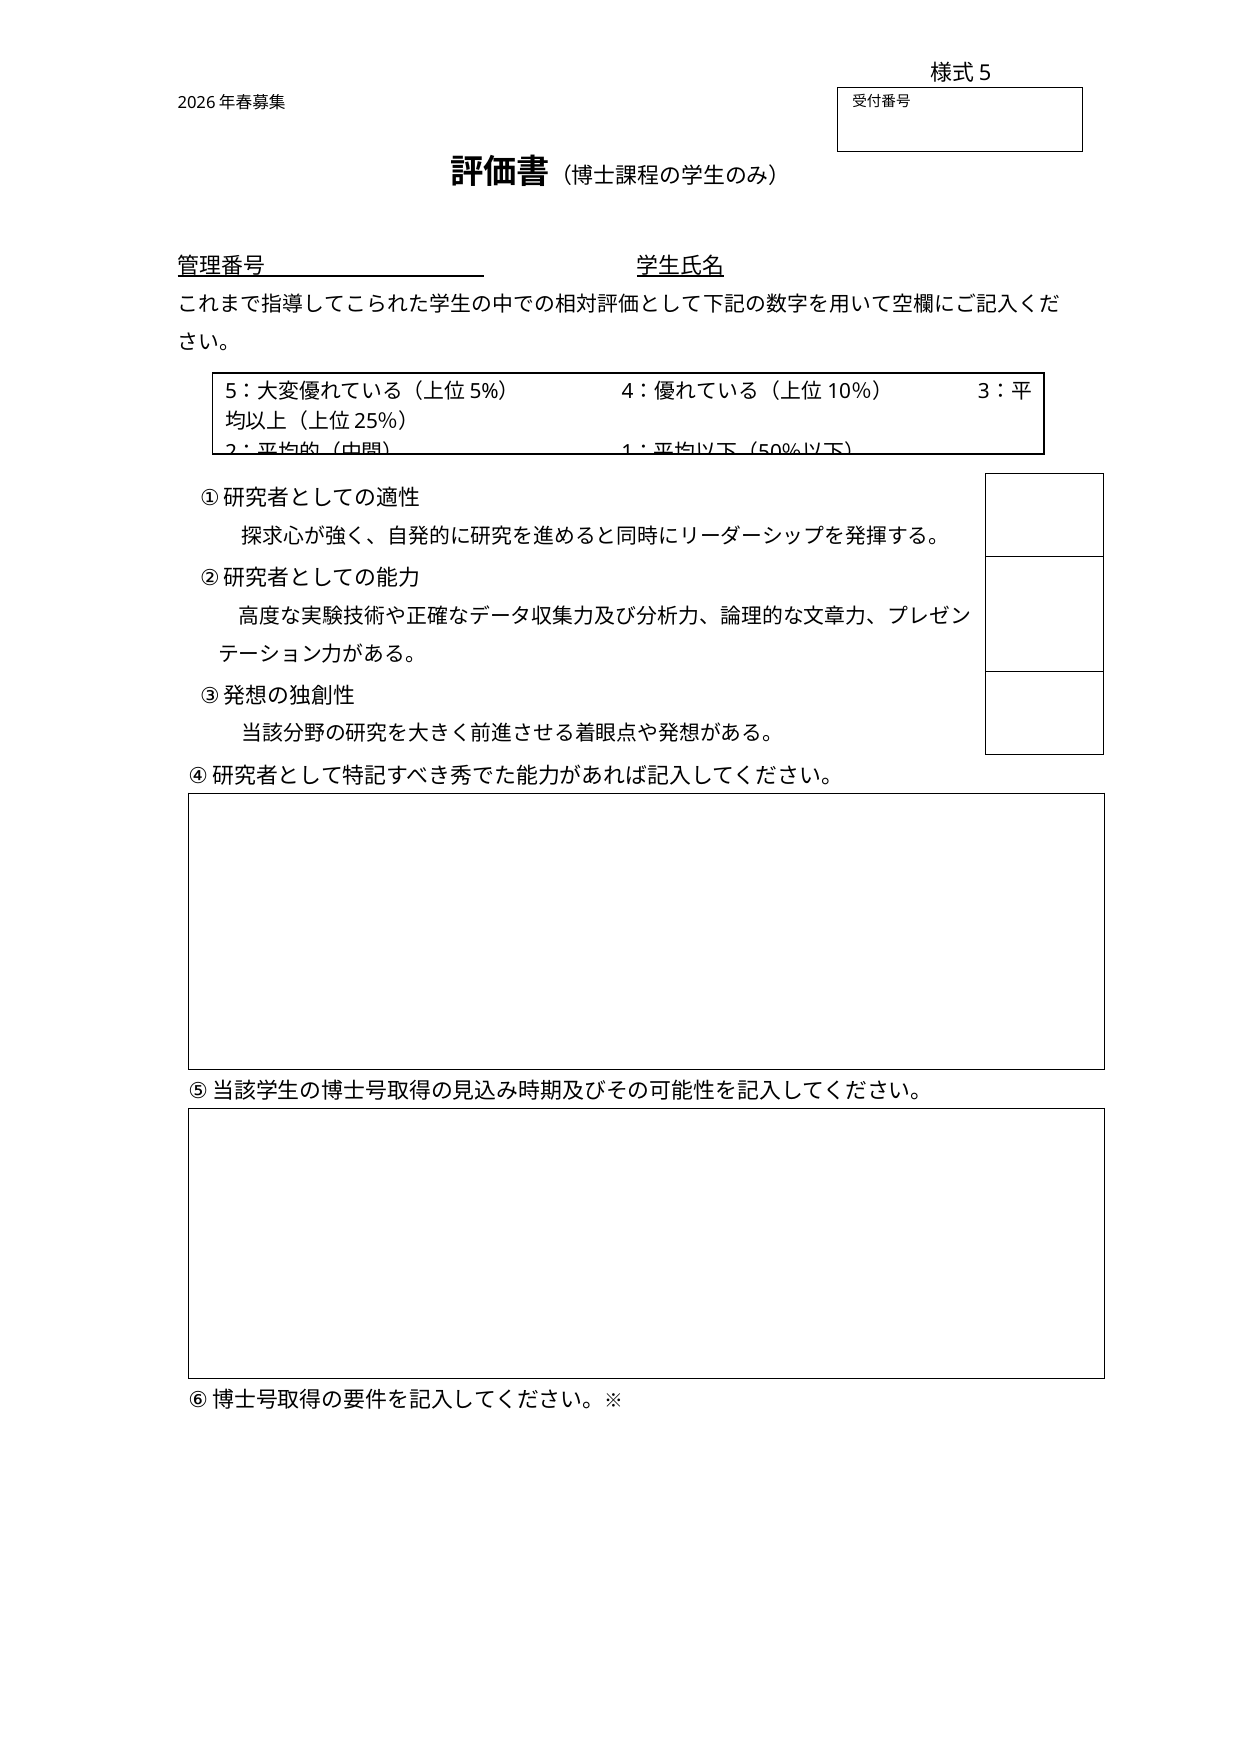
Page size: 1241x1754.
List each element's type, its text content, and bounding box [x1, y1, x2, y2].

list これまで指導してこられた学生の中での相対評価として下記の数字を用いて空欄にご記入ください。 [177, 283, 1063, 359]
list ⑤当該学生の博士号取得の見込み時期及びその可能性を記入してください。 [177, 1070, 1063, 1108]
table_header [986, 474, 1103, 556]
table_cell [986, 557, 1103, 671]
table_header ①研究者としての適性 探求心が強く、自発的に研究を進めると同時にリーダーシップを発揮する。 [189, 473, 985, 556]
table_cell [986, 672, 1103, 754]
table_cell ②研究者としての能力 高度な実験技術や正確なデータ収集力及び分析力、論理的な文章力、プレゼンテーション力がある。 [189, 556, 985, 671]
text ⑥博士号取得の要件を記入してください。※ [177, 1379, 1063, 1417]
table_header [189, 794, 1104, 1069]
text 評価書（博士課程の学生のみ） [177, 131, 1063, 207]
table_cell ③発想の独創性 当該分野の研究を大きく前進させる着眼点や発想がある。 [189, 671, 985, 754]
table_header [189, 1109, 1104, 1378]
list ④研究者として特記すべき秀でた能力があれば記入してください。 [177, 755, 1063, 793]
text 管理番号 学生氏名 [177, 245, 1063, 283]
